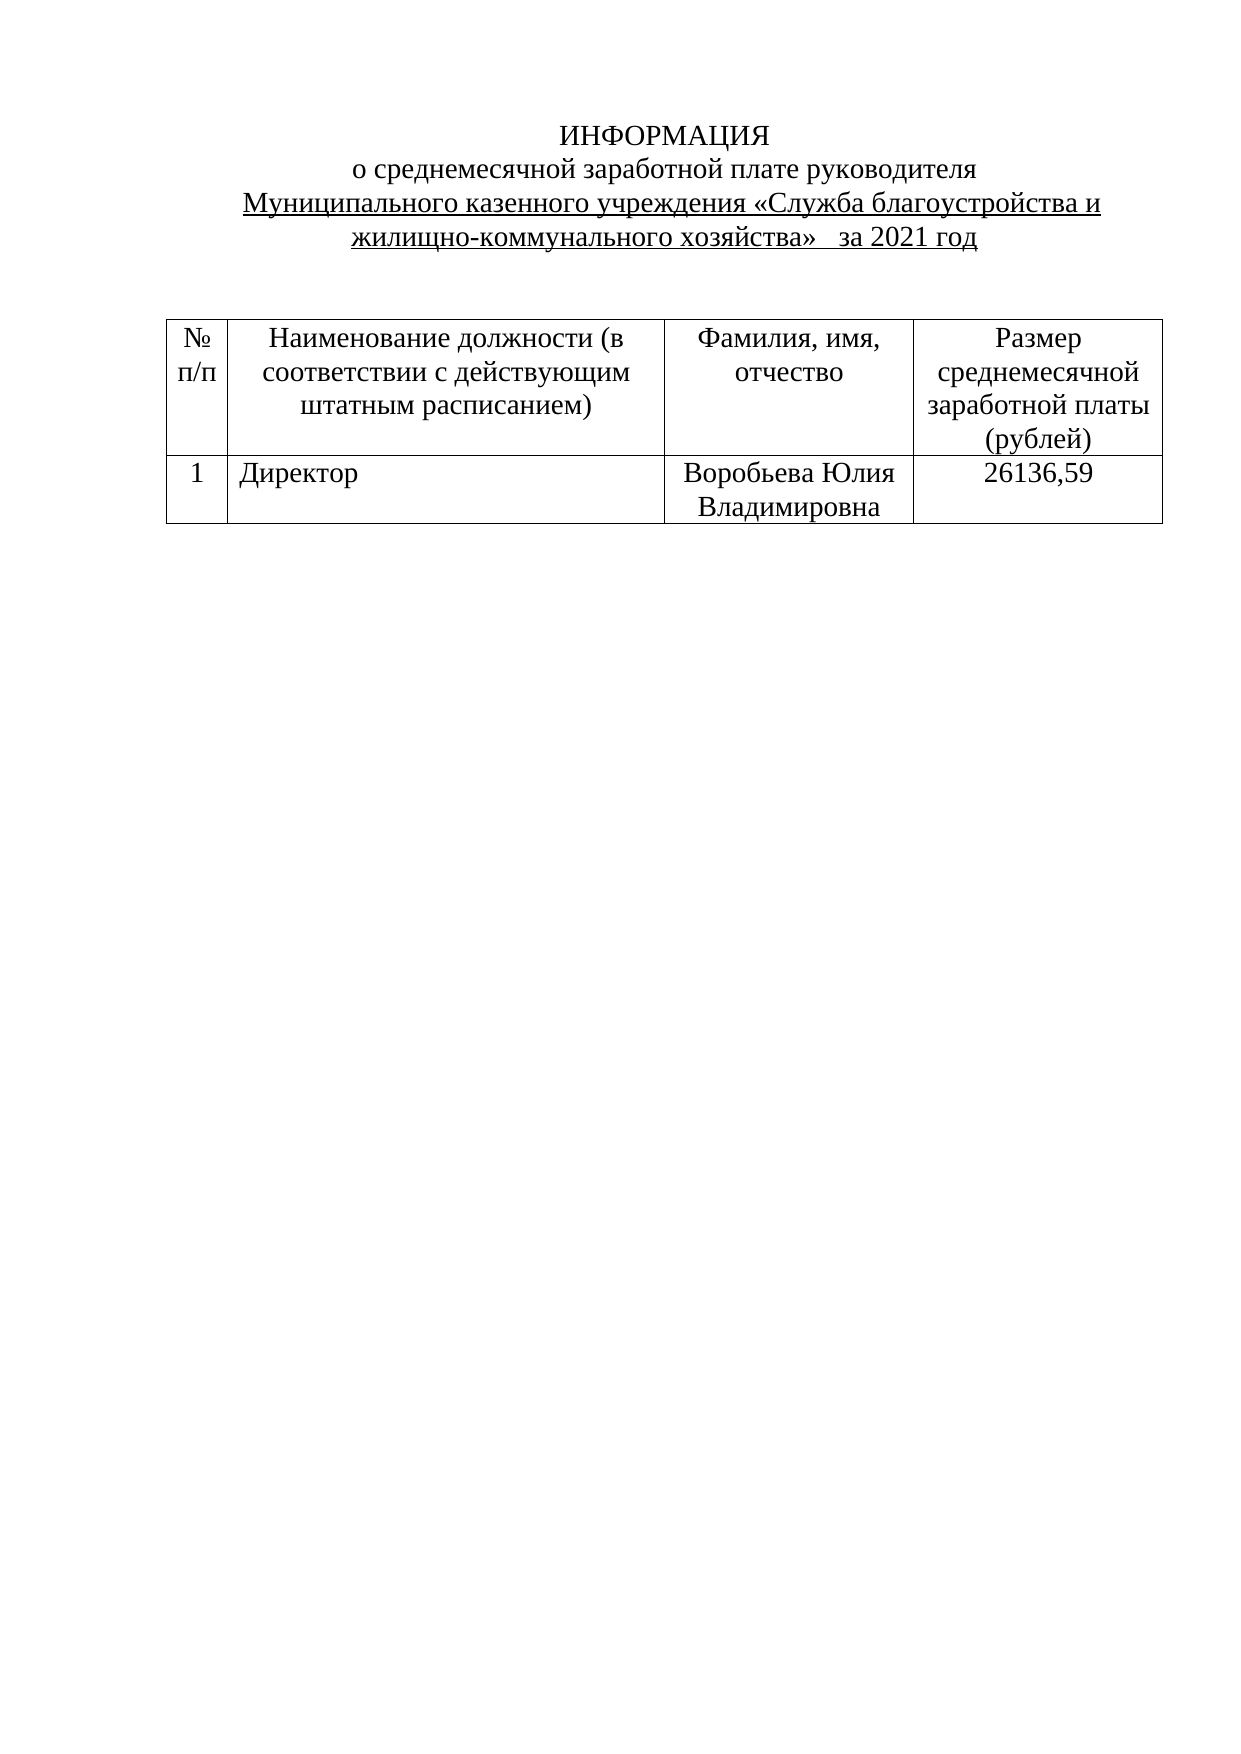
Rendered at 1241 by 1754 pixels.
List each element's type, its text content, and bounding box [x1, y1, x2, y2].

text ИНФОРМАЦИЯ [177, 118, 1152, 152]
table_cell 26136,59 [914, 456, 1162, 523]
text Муниципального казенного учреждения «Служба благоустройства и жилищно-коммунального хозяйства» за 2021 год [177, 185, 1152, 252]
table_cell Директор [228, 456, 664, 523]
table_header Наименование должности (в соответствии с действующим штатным расписанием) [228, 320, 664, 454]
table_header Фамилия, имя, отчество [665, 320, 913, 454]
table_header № п/п [167, 320, 227, 454]
table_cell Воробьева Юлия Владимировна [665, 456, 913, 523]
table_cell 1 [167, 456, 227, 523]
text о среднемесячной заработной плате руководителя [177, 152, 1152, 185]
table_header Размер среднемесячной заработной платы (рублей) [914, 320, 1162, 454]
